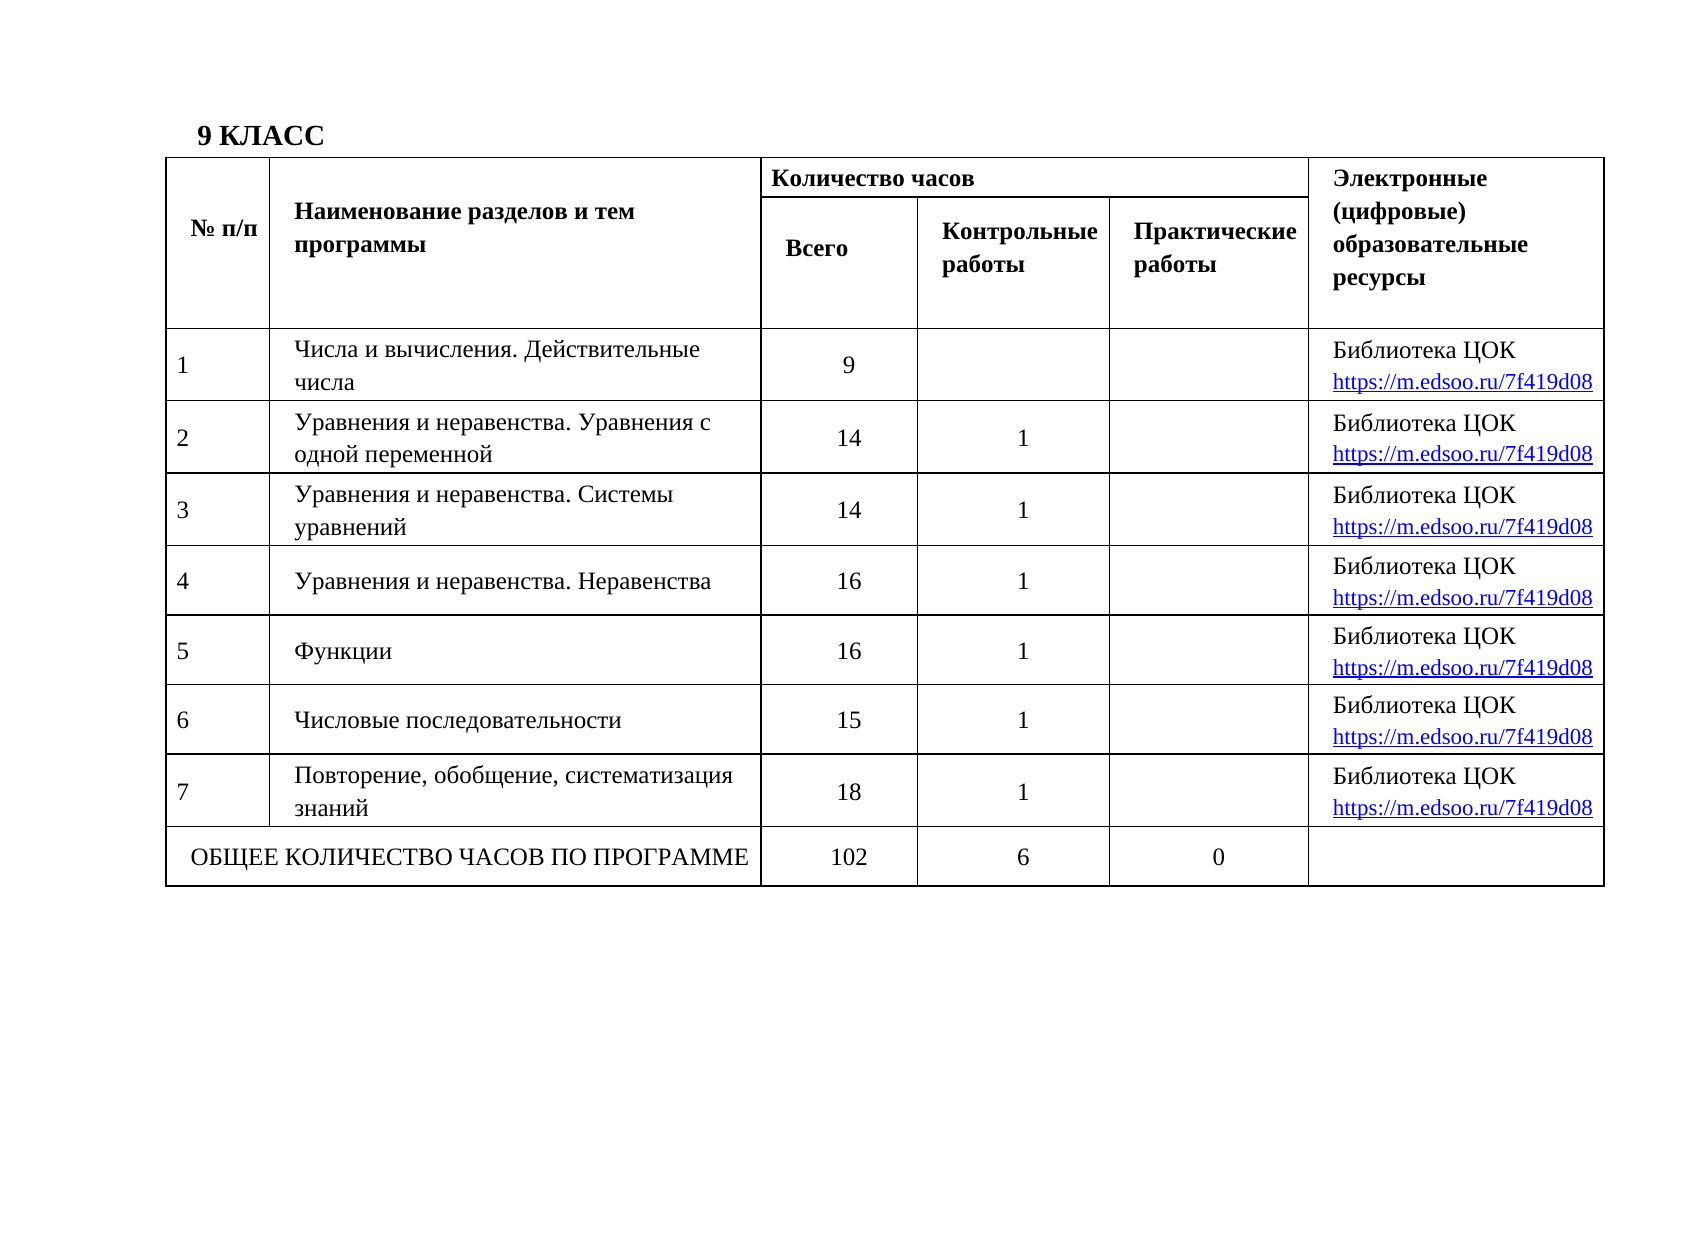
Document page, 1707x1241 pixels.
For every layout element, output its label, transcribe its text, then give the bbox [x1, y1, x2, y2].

table_cell [1110, 546, 1308, 614]
table_cell ОБЩЕЕ КОЛИЧЕСТВО ЧАСОВ ПО ПРОГРАММЕ [167, 827, 760, 885]
table_cell 1 [918, 474, 1109, 544]
table_cell [1110, 616, 1308, 684]
table_cell Уравнения и неравенства. Неравенства [270, 546, 760, 614]
table_cell Библиотека ЦОК https://m.edsoo.ru/7f419d08 [1309, 329, 1603, 400]
table_cell 7 [167, 755, 269, 826]
table_cell Уравнения и неравенства. Системы уравнений [270, 474, 760, 544]
table_cell Библиотека ЦОК https://m.edsoo.ru/7f419d08 [1309, 401, 1603, 472]
table_cell Библиотека ЦОК https://m.edsoo.ru/7f419d08 [1309, 755, 1603, 826]
table_cell [1309, 827, 1603, 885]
table_cell 1 [167, 329, 269, 400]
table_cell 6 [918, 827, 1109, 885]
table_cell Библиотека ЦОК https://m.edsoo.ru/7f419d08 [1309, 546, 1603, 614]
table_cell Числовые последовательности [270, 685, 760, 753]
table_cell Библиотека ЦОК https://m.edsoo.ru/7f419d08 [1309, 685, 1603, 753]
table_cell Повторение, обобщение, систематизация знаний [270, 755, 760, 826]
table_cell [1110, 401, 1308, 472]
table_cell 1 [918, 685, 1109, 753]
table_cell 1 [918, 755, 1109, 826]
table_cell 0 [1110, 827, 1308, 885]
table_cell 15 [762, 685, 917, 753]
text 9 КЛАСС [190, 118, 1618, 152]
table_cell 18 [762, 755, 917, 826]
table_cell 102 [762, 827, 917, 885]
table_cell 2 [167, 401, 269, 472]
table_cell [1110, 474, 1308, 544]
table_cell 16 [762, 616, 917, 684]
table_cell 6 [167, 685, 269, 753]
table_cell Всего [762, 198, 917, 327]
table_cell 1 [918, 546, 1109, 614]
table_cell 14 [762, 474, 917, 544]
table_cell 1 [918, 616, 1109, 684]
table_cell Уравнения и неравенства. Уравнения с одной переменной [270, 401, 760, 472]
table_cell [1110, 685, 1308, 753]
table_cell 3 [167, 474, 269, 544]
table_cell Библиотека ЦОК https://m.edsoo.ru/7f419d08 [1309, 474, 1603, 544]
table_cell Практические работы [1110, 198, 1308, 327]
table_cell Контрольные работы [918, 198, 1109, 327]
table_header № п/п [167, 158, 269, 327]
table_cell Числа и вычисления. Действительные числа [270, 329, 760, 400]
table_cell [1110, 755, 1308, 826]
table_cell [918, 329, 1109, 400]
table_cell 1 [918, 401, 1109, 472]
table_cell Библиотека ЦОК https://m.edsoo.ru/7f419d08 [1309, 616, 1603, 684]
table_cell 16 [762, 546, 917, 614]
table_header Электронные (цифровые) образовательные ресурсы [1309, 158, 1603, 327]
table_cell 9 [762, 329, 917, 400]
table_cell 14 [762, 401, 917, 472]
table_cell 4 [167, 546, 269, 614]
table_cell [1110, 329, 1308, 400]
table_cell Функции [270, 616, 760, 684]
table_header Наименование разделов и тем программы [270, 158, 760, 327]
table_cell 5 [167, 616, 269, 684]
table_header Количество часов [762, 158, 1308, 196]
